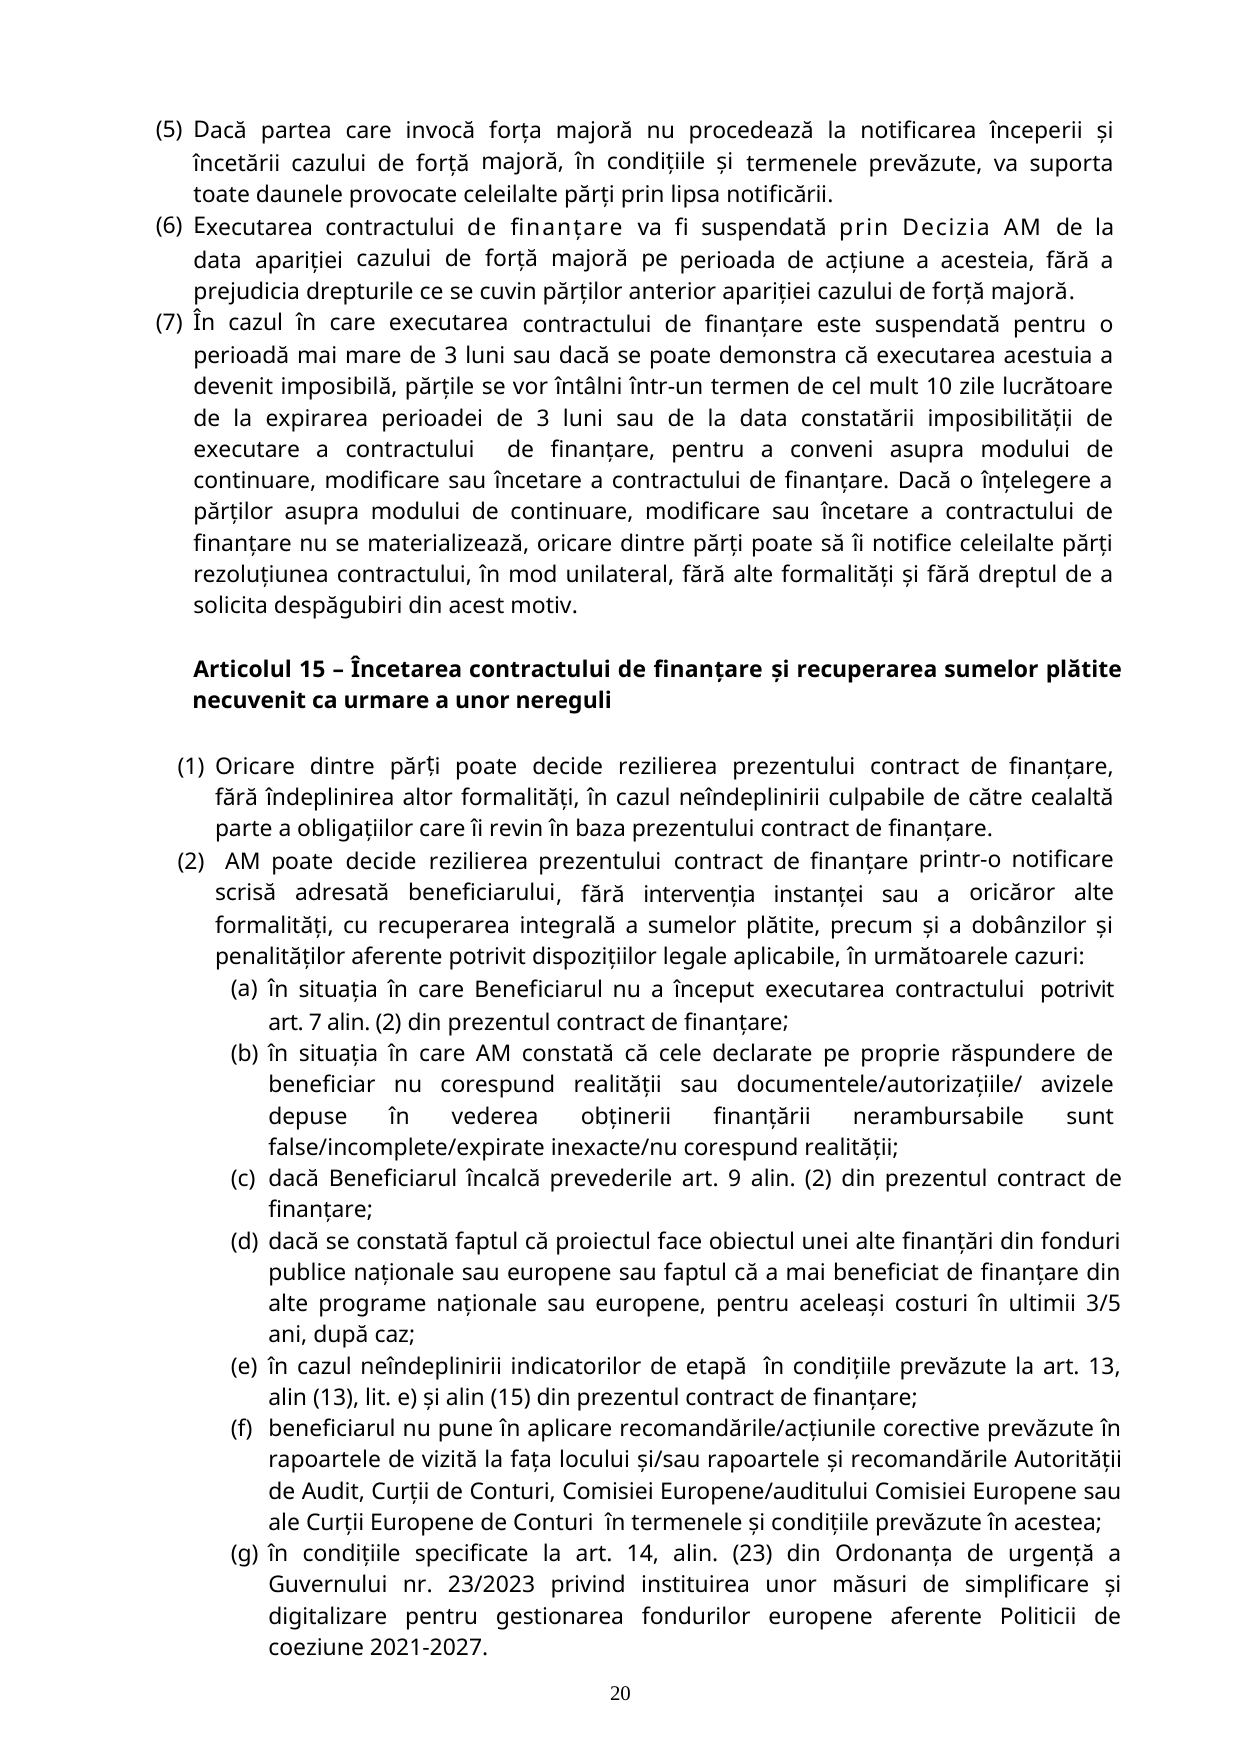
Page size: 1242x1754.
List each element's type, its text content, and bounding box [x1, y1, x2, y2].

text Articolul 15 – Încetarea contractului de finanțare și recuperarea sumelor plătite necuvenit ca urmare a unor nereguli [192, 652, 1122, 716]
list Dacă partea care invocă forța majoră nu procedează la notificarea începerii și încetării cazului de forță majoră, în condițiile și termenele prevăzute, va suporta toate daunele provocate celeilalte părți prin lipsa notificării. [156, 112, 1114, 209]
list În cazul în care executarea contractului de finanțare este suspendată pentru o perioadă mai mare de 3 luni sau dacă se poate demonstra că executarea acestuia a devenit imposibilă, părțile se vor întâlni într-un termen de cel mult 10 zile lucrătoare de la expirarea perioadei de 3 luni sau de la data constatării imposibilității de executare a contractului de finanțare, pentru a conveni asupra modului de continuare, modificare sau încetare a contractului de finanțare. Dacă o înțelegere a părților asupra modului de continuare, modificare sau încetare a contractului de finanțare nu se materializează, oricare dintre părți poate să îi notifice celeilalte părți rezoluțiunea contractului, în mod unilateral, fără alte formalități și fără dreptul de a solicita despăgubiri din acest motiv. [156, 306, 1114, 620]
list în condițiile specificate la art. 14, alin. (23) din Ordonanța de urgență a Guvernului nr. 23/2023 privind instituirea unor măsuri de simplificare și digitalizare pentru gestionarea fondurilor europene aferente Politicii de coeziune 2021-2027. [231, 1537, 1122, 1662]
list Executarea contractului de finanțare va fi suspendată prin Decizia AM de la data apariției cazului de forță majoră pe perioada de acțiune a acesteia, fără a prejudicia drepturile ce se cuvin părților anterior apariției cazului de forță majoră. [156, 209, 1114, 306]
list în cazul neîndeplinirii indicatorilor de etapă în condițiile prevăzute la art. 13, alin (13), lit. e) și alin (15) din prezentul contract de finanțare; [231, 1350, 1122, 1412]
list în situația în care Beneficiarul nu a început executarea contractului potrivit art. 7 alin. (2) din prezentul contract de finanțare; [231, 972, 1114, 1037]
list în situația în care AM constată că cele declarate pe proprie răspundere de beneficiar nu corespund realității sau documentele/autorizațiile/ avizele depuse în vederea obținerii finanțării nerambursabile sunt false/incomplete/expirate inexacte/nu corespund realității; [231, 1037, 1114, 1162]
list beneficiarul nu pune în aplicare recomandările/acțiunile corective prevăzute în rapoartele de vizită la fața locului și/sau rapoartele și recomandările Autorității de Audit, Curții de Conturi, Comisiei Europene/auditului Comisiei Europene sau ale Curții Europene de Conturi în termenele și condițiile prevăzute în acestea; [231, 1412, 1122, 1537]
list dacă Beneficiarul încalcă prevederile art. 9 alin. (2) din prezentul contract de finanțare; [231, 1162, 1122, 1225]
list dacă se constată faptul că proiectul face obiectul unei alte finanțări din fonduri publice naționale sau europene sau faptul că a mai beneficiat de finanțare din alte programe naționale sau europene, pentru aceleași costuri în ultimii 3/5 ani, după caz; [231, 1225, 1122, 1350]
list AM poate decide rezilierea prezentului contract de finanțare printr-o notificare scrisă adresată beneficiarului, fără intervenția instanței sau a oricăror alte formalități, cu recuperarea integrală a sumelor plătite, precum și a dobânzilor și penalităților aferente potrivit dispozițiilor legale aplicabile, în următoarele cazuri: [177, 843, 1114, 972]
list Oricare dintre părți poate decide rezilierea prezentului contract de finanțare, fără îndeplinirea altor formalități, în cazul neîndeplinirii culpabile de către cealaltă parte a obligațiilor care îi revin în baza prezentului contract de finanțare. [177, 747, 1114, 843]
